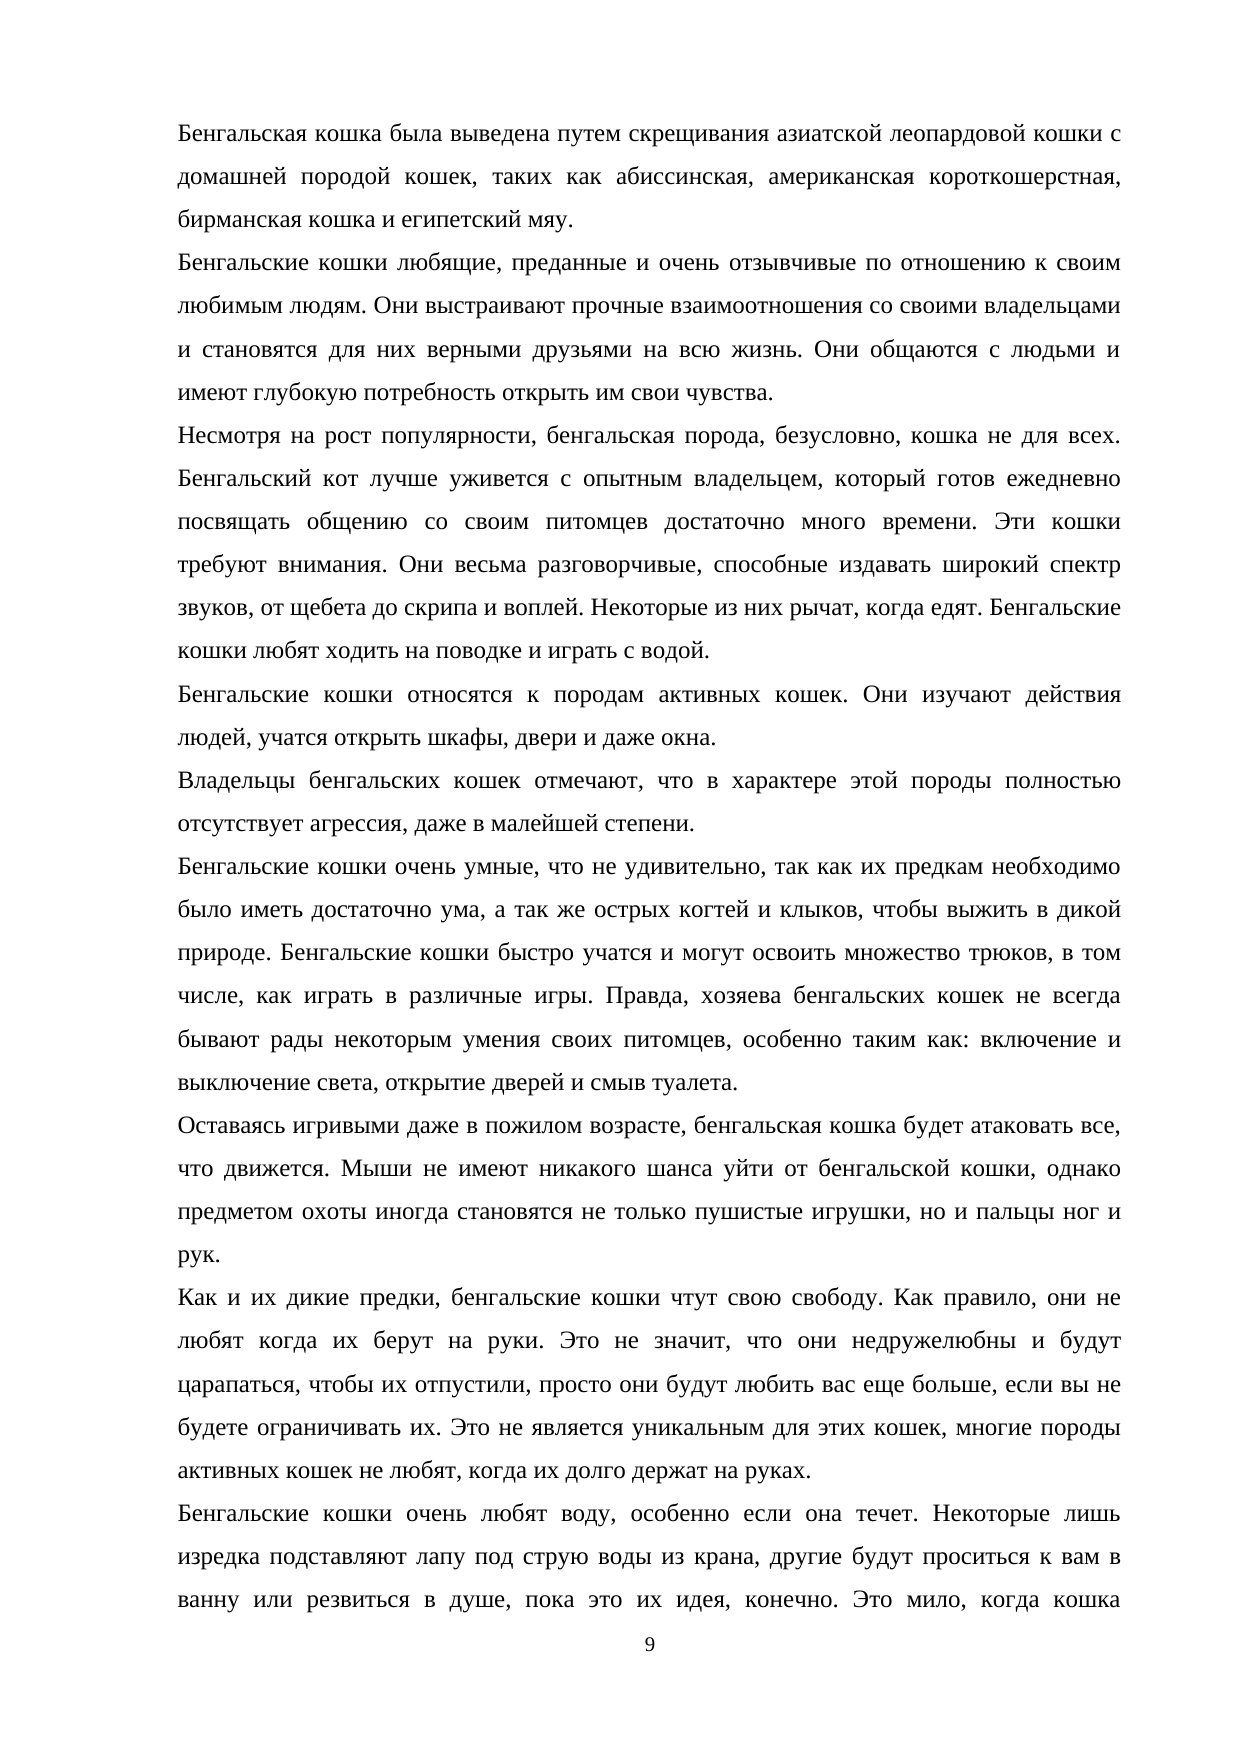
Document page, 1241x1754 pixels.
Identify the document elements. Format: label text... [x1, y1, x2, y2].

text Несмотря на рост популярности, бенгальская порода, безусловно, кошка не для всех. Бенгальский кот лучше уживется с опытным владельцем, который готов ежедневно посвящать общению со своим питомцев достаточно много времени. Эти кошки требуют внимания. Они весьма разговорчивые, способные издавать широкий спектр звуков, от щебета до скрипа и воплей. Некоторые из них рычат, когда едят. Бенгальские кошки любят ходить на поводке и играть с водой. [177, 420, 1122, 664]
text Как и их дикие предки, бенгальские кошки чтут свою свободу. Как правило, они не любят когда их берут на руки. Это не значит, что они недружелюбны и будут царапаться, чтобы их отпустили, просто они будут любить вас еще больше, если вы не будете ограничивать их. Это не является уникальным для этих кошек, многие породы активных кошек не любят, когда их долго держат на руках. [177, 1282, 1122, 1484]
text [177, 1498, 1122, 1613]
text Владельцы бенгальских кошек отмечают, что в характере этой породы полностью отсутствует агрессия, даже в малейшей степени. [177, 765, 1122, 837]
text Бенгальские кошки относятся к породам активных кошек. Они изучают действия людей, учатся открыть шкафы, двери и даже окна. [177, 679, 1122, 751]
text Оставаясь игривыми даже в пожилом возрасте, бенгальская кошка будет атаковать все, что движется. Мыши не имеют никакого шанса уйти от бенгальской кошки, однако предметом охоты иногда становятся не только пушистые игрушки, но и пальцы ног и рук. [177, 1110, 1122, 1268]
text Бенгальская кошка была выведена путем скрещивания азиатской леопардовой кошки с домашней породой кошек, таких как абиссинская, американская короткошерстная, бирманская кошка и египетский мяу. [177, 118, 1122, 233]
text Бенгальские кошки любящие, преданные и очень отзывчивые по отношению к своим любимым людям. Они выстраивают прочные взаимоотношения со своими владельцами и становятся для них верными друзьями на всю жизнь. Они общаются с людьми и имеют глубокую потребность открыть им свои чувства. [177, 247, 1122, 406]
text Бенгальские кошки очень умные, что не удивительно, так как их предкам необходимо было иметь достаточно ума, а так же острых когтей и клыков, чтобы выжить в дикой природе. Бенгальские кошки быстро учатся и могут освоить множество трюков, в том числе, как играть в различные игры. Правда, хозяева бенгальских кошек не всегда бывают рады некоторым умения своих питомцев, особенно таким как: включение и выключение света, открытие дверей и смыв туалета. [177, 851, 1122, 1096]
